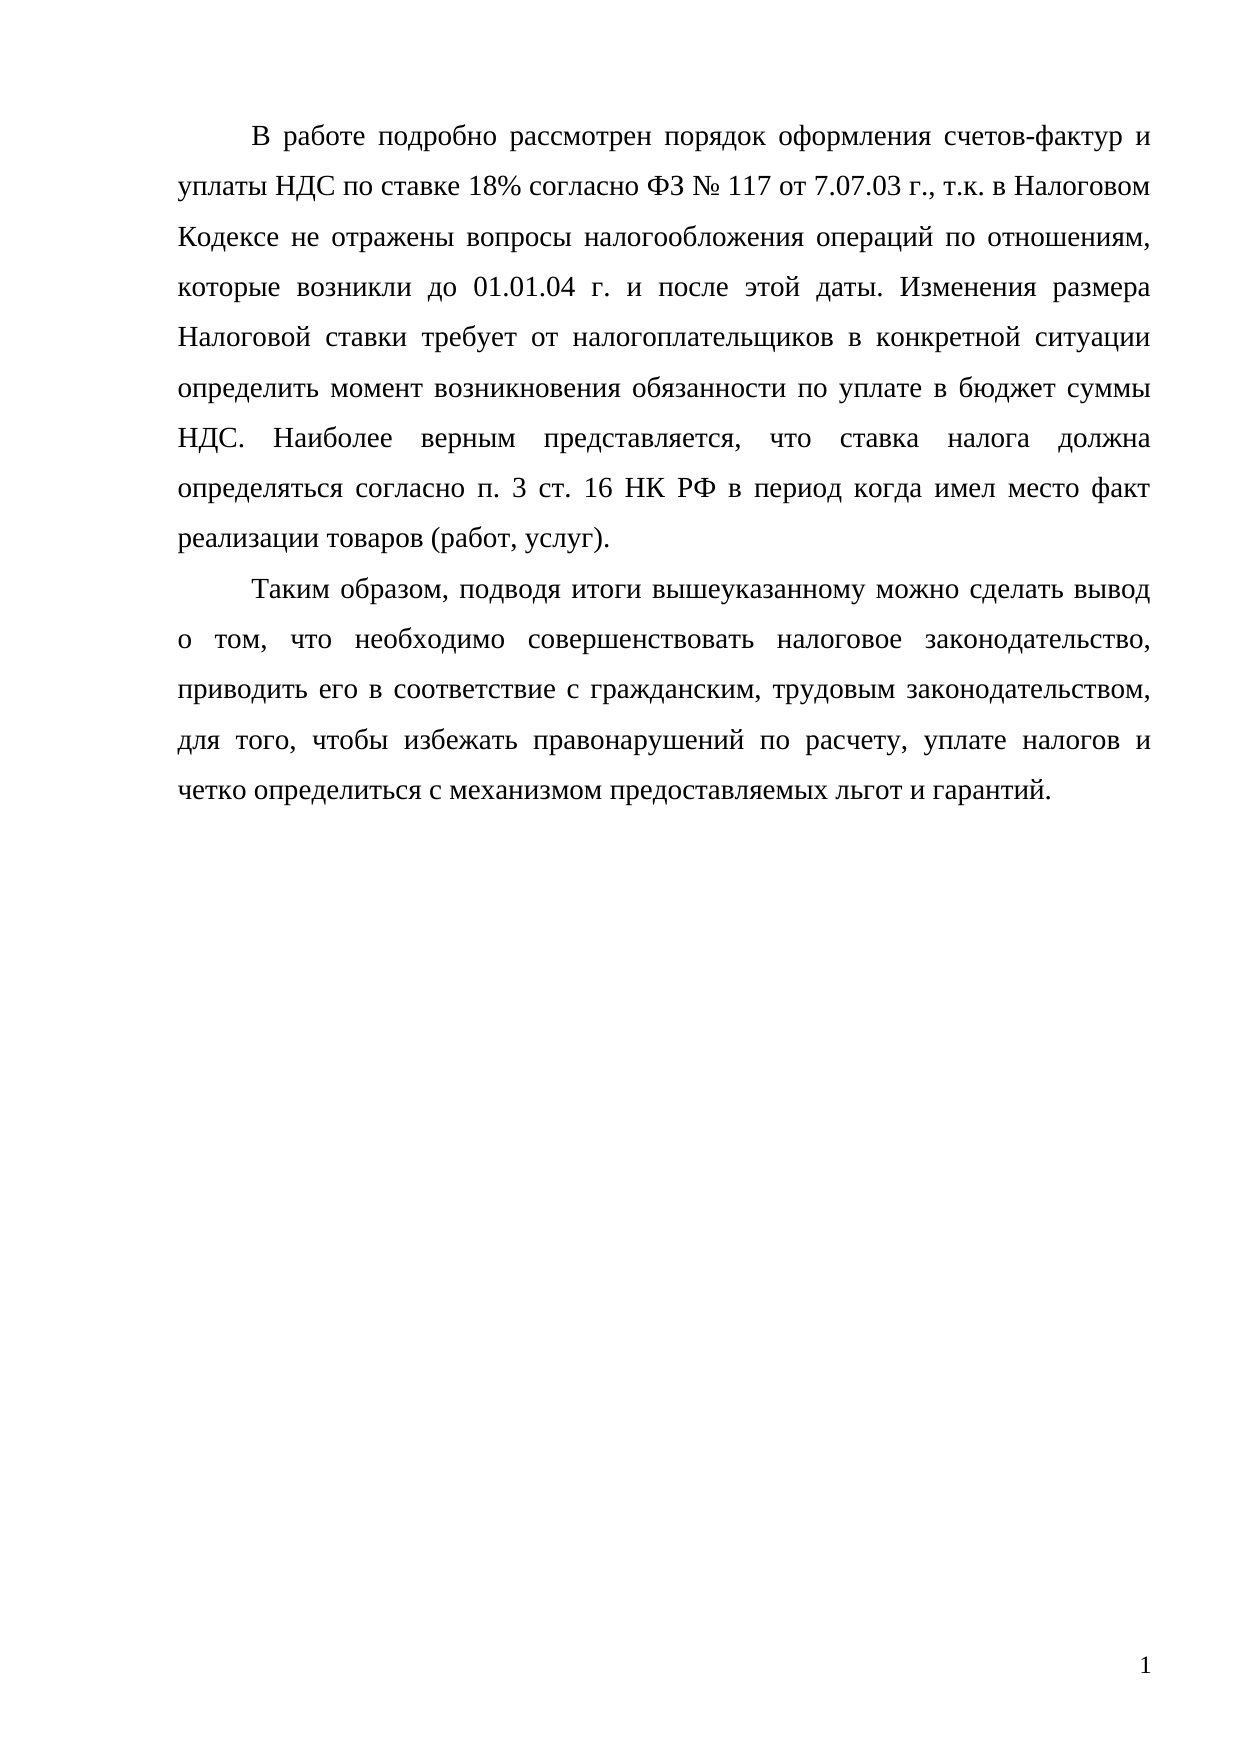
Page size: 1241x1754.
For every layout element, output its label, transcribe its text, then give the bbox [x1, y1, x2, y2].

text В работе подробно рассмотрен порядок оформления счетов-фактур и уплаты НДС по ставке 18% согласно ФЗ № 117 от 7.07.03 г., т.к. в Налоговом Кодексе не отражены вопросы налогообложения операций по отношениям, которые возникли до 01.01.04 г. и после этой даты. Изменения размера Налоговой ставки требует от налогоплательщиков в конкретной ситуации определить момент возникновения обязанности по уплате в бюджет суммы НДС. Наиболее верным представляется, что ставка налога должна определяться согласно п. 3 ст. 16 НК РФ в период когда имел место факт реализации товаров (работ, услуг). [177, 118, 1152, 554]
text Таким образом, подводя итоги вышеуказанному можно сделать вывод о том, что необходимо совершенствовать налоговое законодательство, приводить его в соответствие с гражданским, трудовым законодательством, для того, чтобы избежать правонарушений по расчету, уплате налогов и четко определиться с механизмом предоставляемых льгот и гарантий. [177, 571, 1152, 806]
